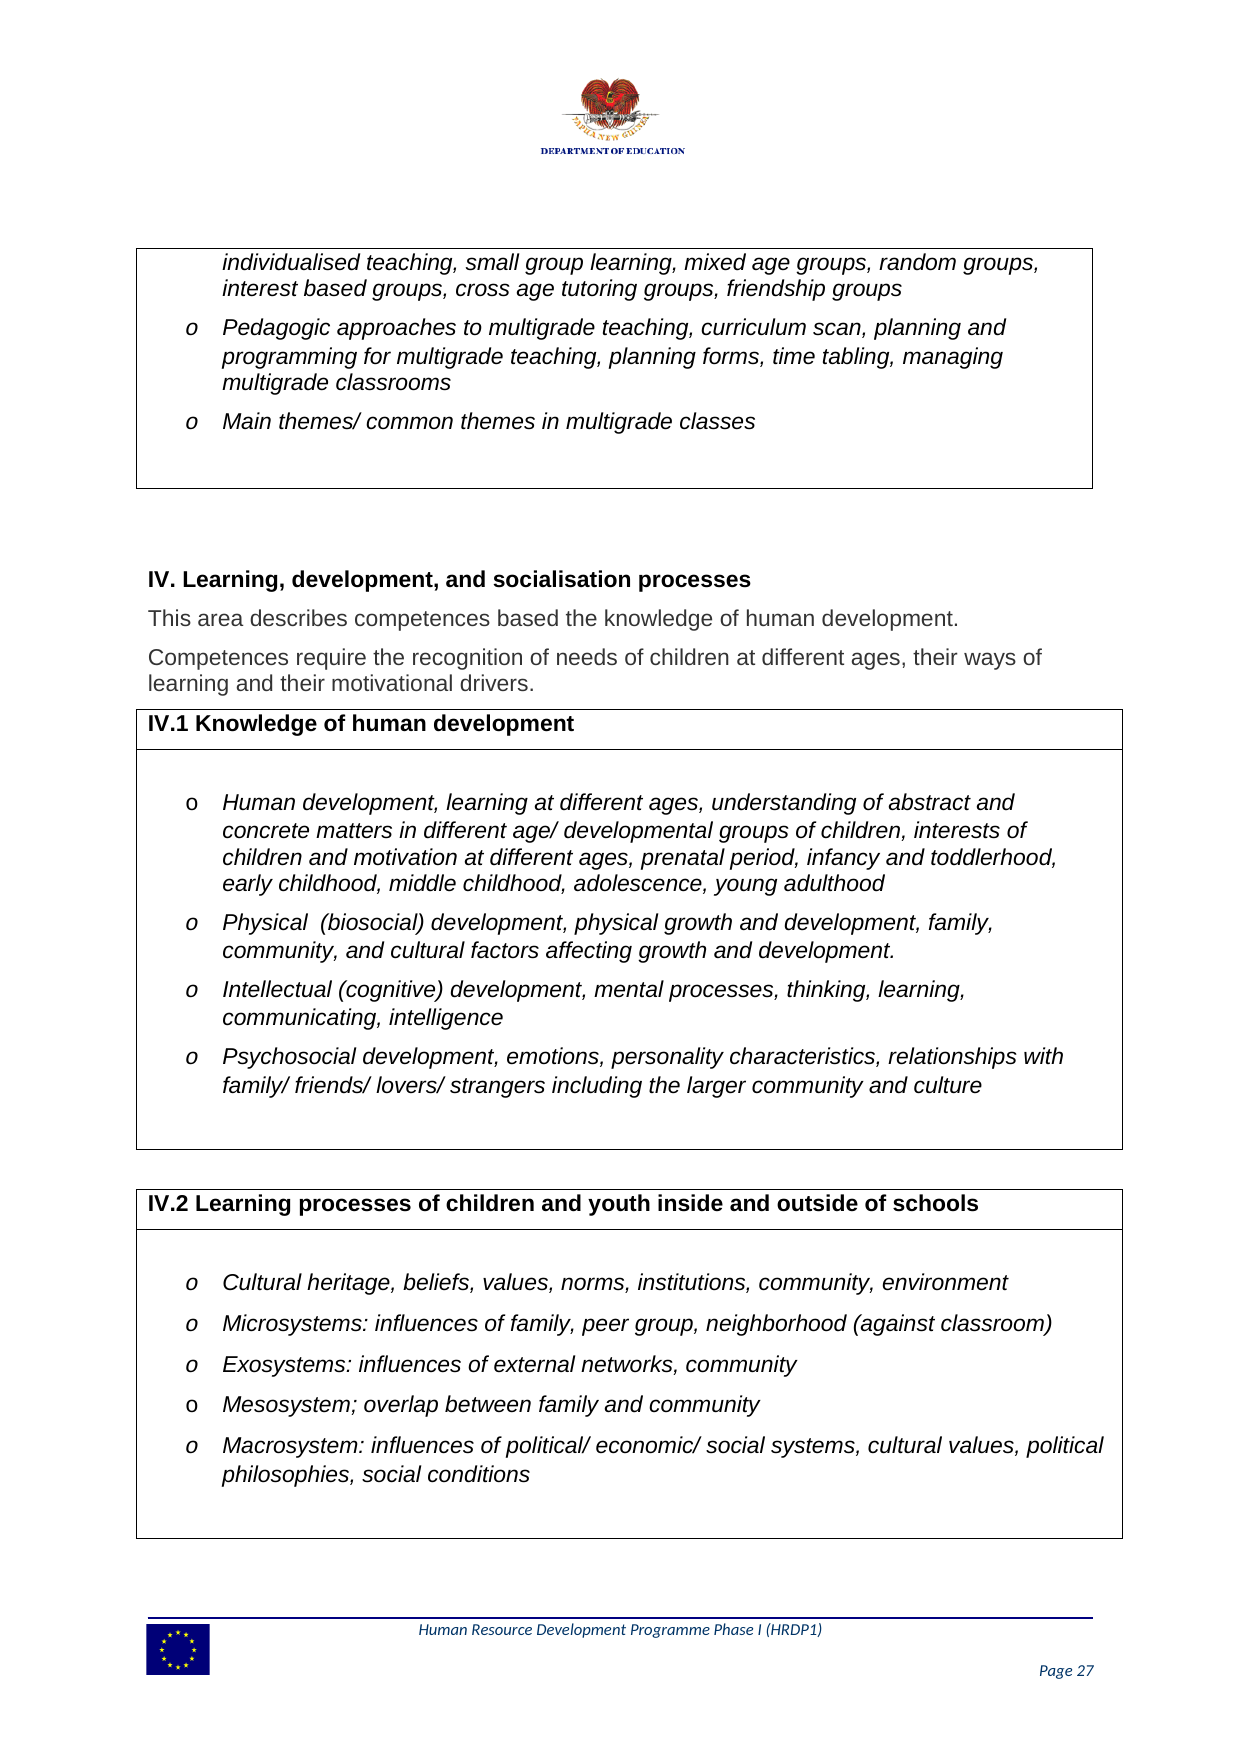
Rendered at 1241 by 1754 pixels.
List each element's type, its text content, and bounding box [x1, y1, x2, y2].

table_cell Human development, learning at different ages, understanding of abstract and concrete matters in different age/ developmental groups of children, interests of children and motivation at different ages, prenatal period, infancy and toddlerhood, early childhood, middle childhood, adolescence, young adulthood Physical (biosocial) development, physical growth and development, family, community, and cultural factors affecting growth and development. Intellectual (cognitive) development, mental processes, thinking, learning, communicating, intelligence Psychosocial development, emotions, personality characteristics, relationships with family/ friends/ lovers/ strangers including the larger community and culture [137, 750, 1122, 1149]
picture [533, 75, 687, 155]
text IV. Learning, development, and socialisation processes [148, 566, 1093, 593]
text This area describes competences based the knowledge of human development. [148, 605, 1093, 631]
table_cell Cultural heritage, beliefs, values, norms, institutions, community, environment Microsystems: influences of family, peer group, neighborhood (against classroom) Exosystems: influences of external networks, community Mesosystem; overlap between family and community Macrosystem: influences of political/ economic/ social systems, cultural values, political philosophies, social conditions [137, 1230, 1122, 1538]
table_header IV.2 Learning processes of children and youth inside and outside of schools [137, 1190, 1122, 1229]
text Competences require the recognition of needs of children at different ages, their ways of learning and their motivational drivers. [148, 644, 1093, 697]
table_header IV.1 Knowledge of human development [137, 710, 1122, 749]
